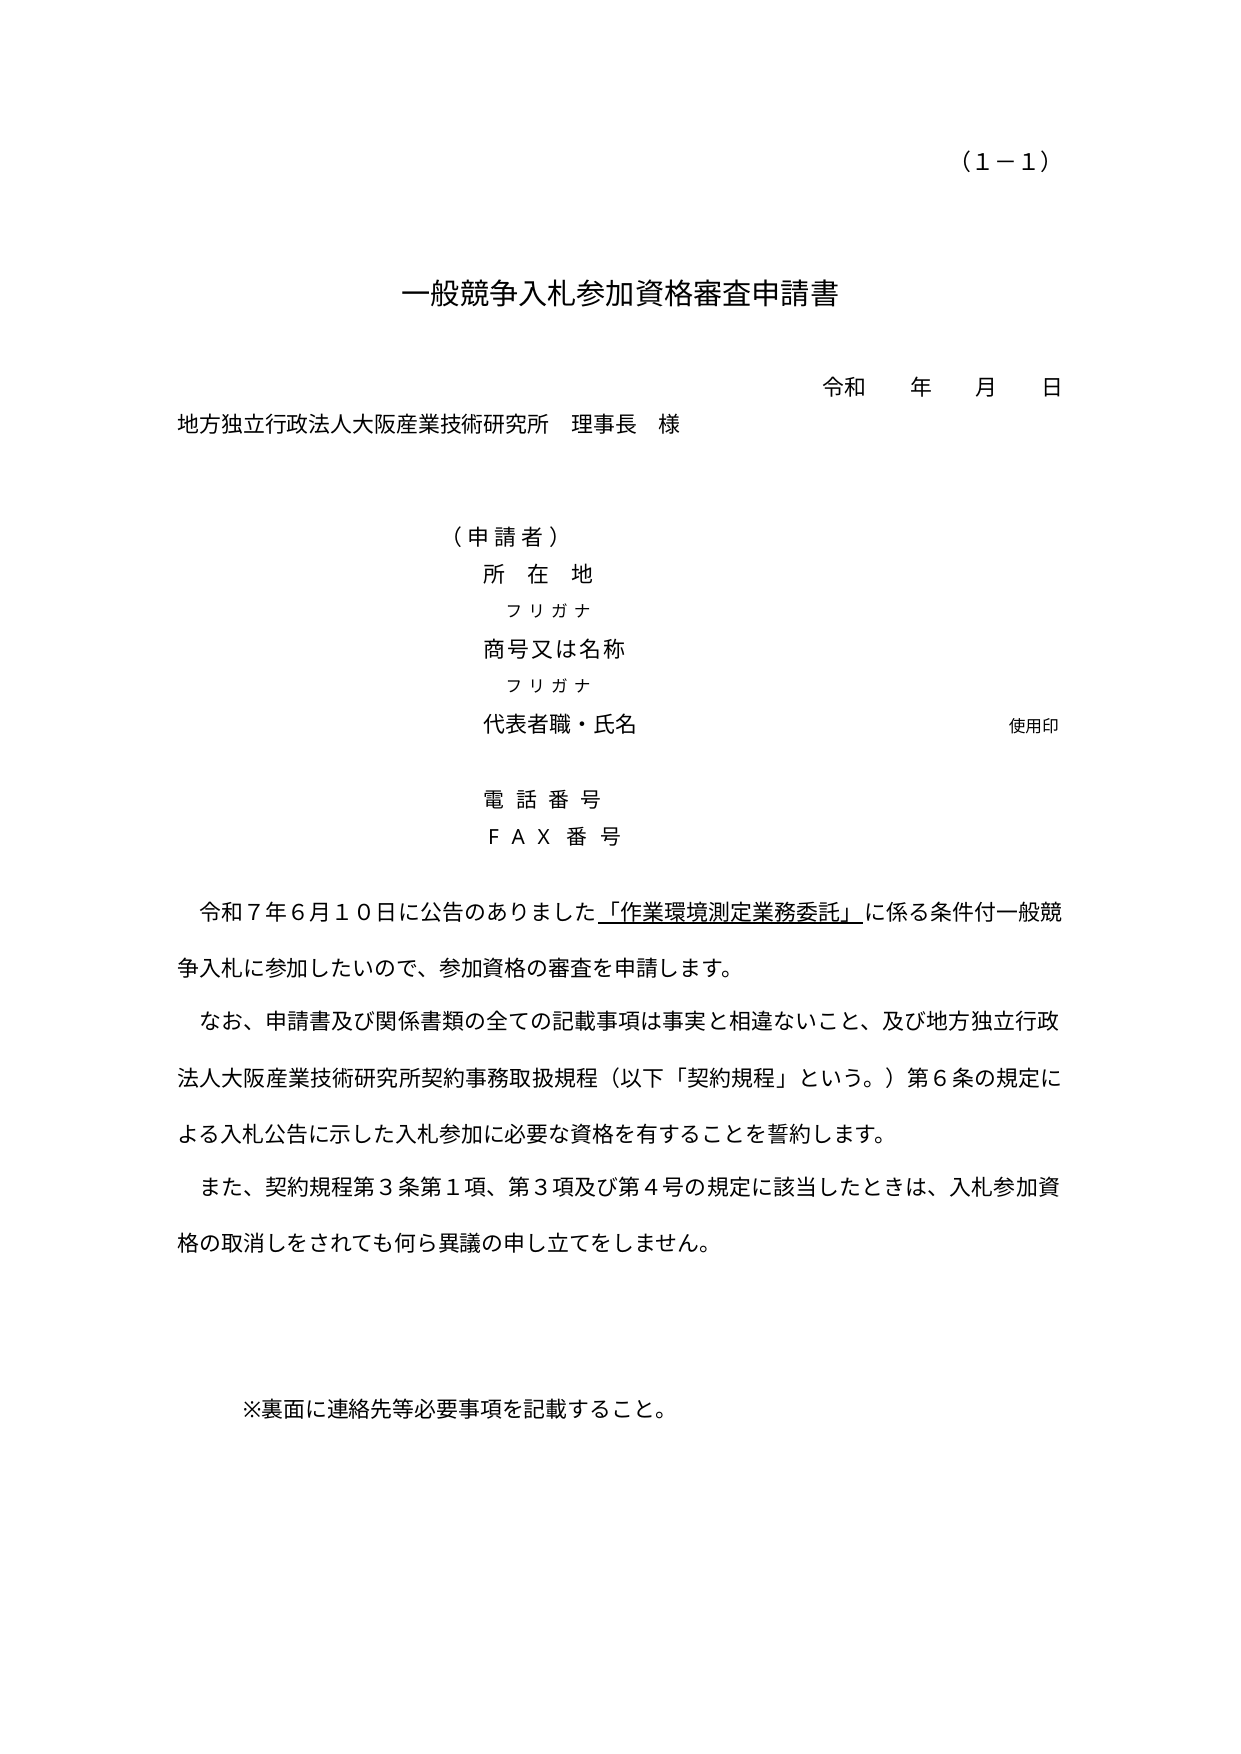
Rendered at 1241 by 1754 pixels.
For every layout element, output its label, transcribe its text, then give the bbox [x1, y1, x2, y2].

text フリガナ [505, 667, 1063, 704]
text （１－１） [177, 142, 1063, 179]
text 一般競争入札参加資格審査申請書 [177, 254, 1063, 329]
text 地方独立行政法人大阪産業技術研究所 理事長 様 [177, 404, 1063, 442]
text フリガナ [505, 592, 1063, 629]
text 商号又は名称 [483, 629, 1063, 667]
text 所在地 [483, 554, 1063, 592]
text FAX番号 [488, 817, 1063, 854]
text 令和７年６月１０日に公告のありました「作業環境測定業務委託」に係る条件付一般競争入札に参加したいので、参加資格の審査を申請します。 [177, 892, 1063, 986]
text （申請者） [440, 517, 1063, 554]
text 令和 年 月 日 [177, 367, 1063, 404]
text 代表者職・氏名 使用印 [483, 704, 1063, 742]
text ※裏面に連絡先等必要事項を記載すること。 [243, 1389, 1063, 1427]
text 電話番号 [483, 779, 1063, 817]
text また、契約規程第３条第１項、第３項及び第４号の規定に該当したときは、入札参加資格の取消しをされても何ら異議の申し立てをしません。 [177, 1167, 1063, 1261]
text なお、申請書及び関係書類の全ての記載事項は事実と相違ないこと、及び地方独立行政法人大阪産業技術研究所契約事務取扱規程（以下「契約規程」という。）第６条の規定による入札公告に示した入札参加に必要な資格を有することを誓約します。 [177, 1001, 1063, 1151]
